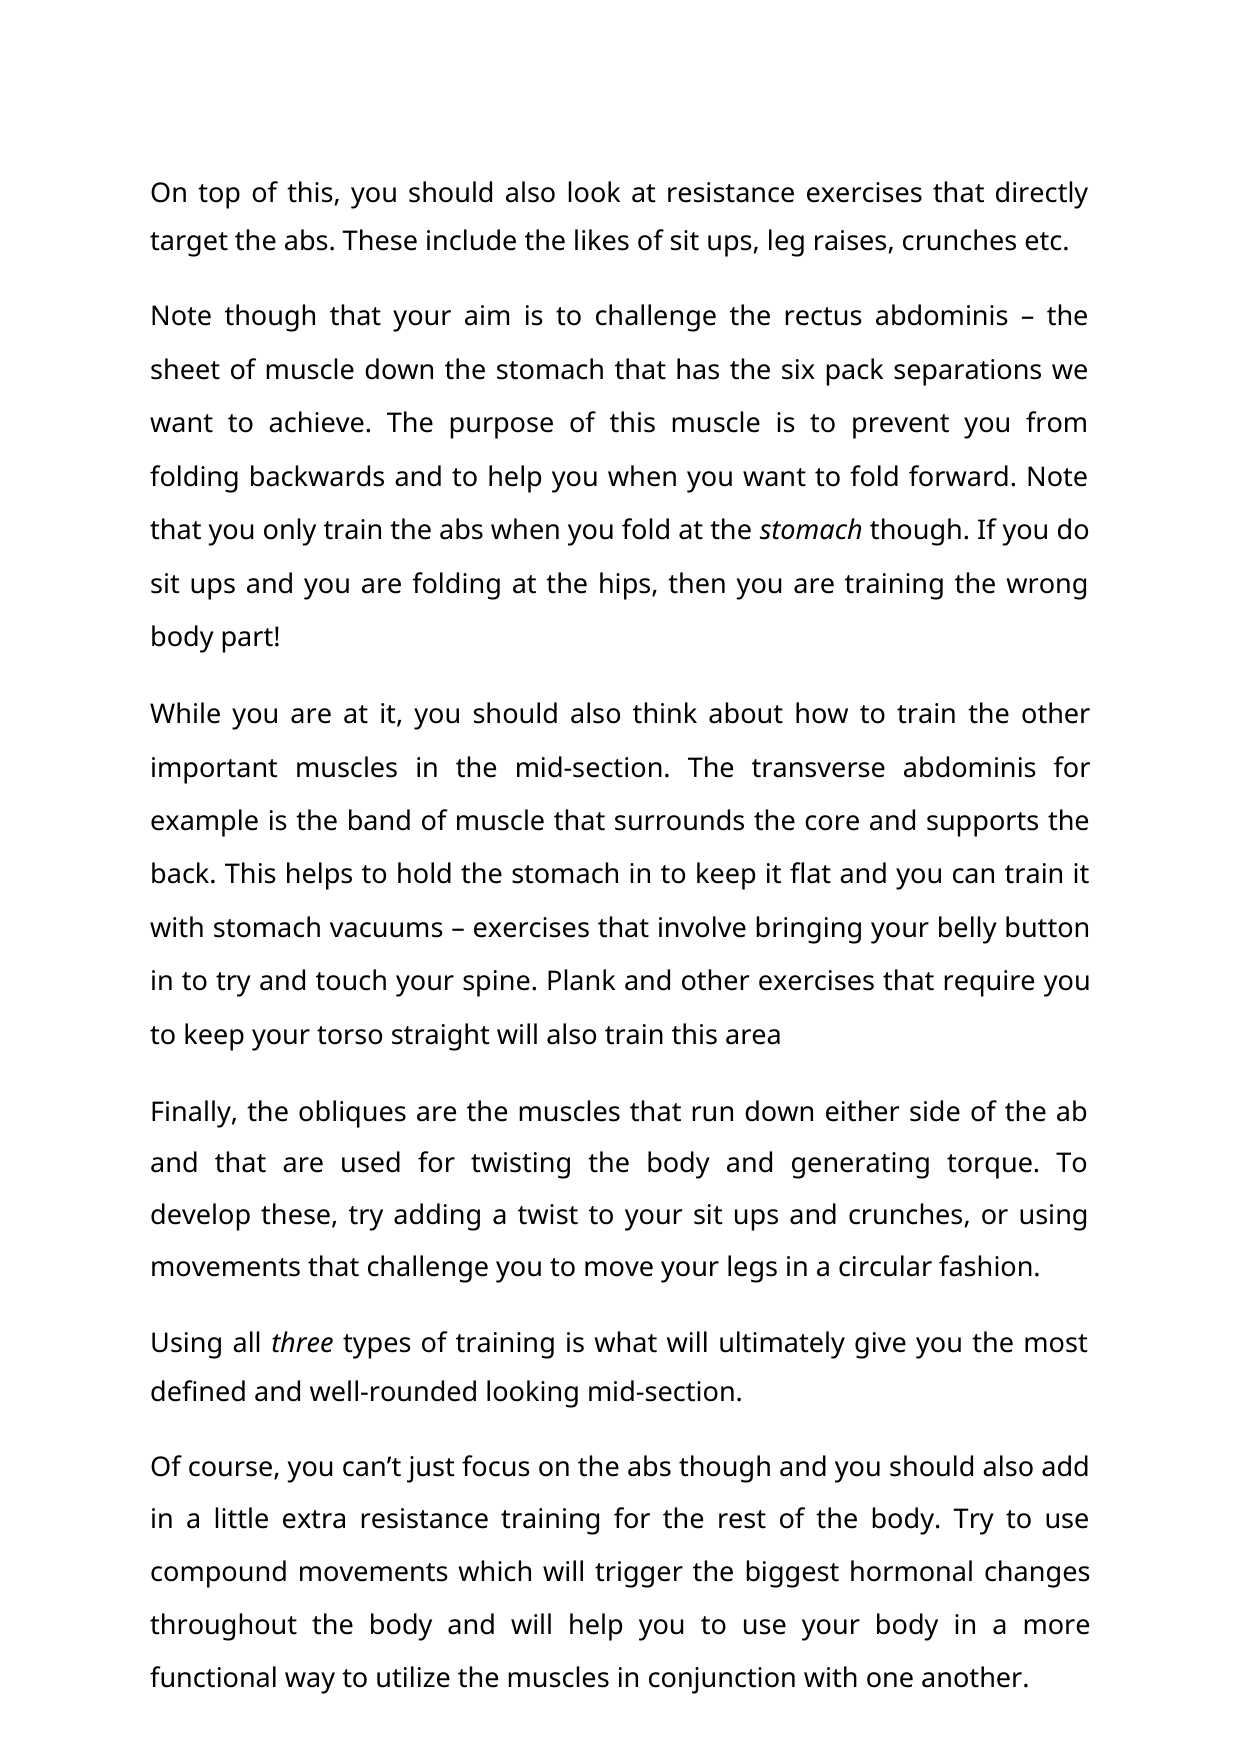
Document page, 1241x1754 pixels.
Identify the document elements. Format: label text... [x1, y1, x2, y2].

text Using all three types of training is what will ultimately give you the most defined and well-rounded looking mid-section. [150, 1323, 1089, 1409]
text Of course, you can’t just focus on the abs though and you should also add in a little extra resistance training for the rest of the body. Try to use compound movements which will trigger the biggest hormonal changes throughout the body and will help you to use your body in a more functional way to utilize the muscles in conjunction with one another. [150, 1447, 1092, 1695]
text Finally, the obliques are the muscles that run down either side of the ab and that are used for twisting the body and generating torque. To develop these, try adding a twist to your sit ups and crunches, or using movements that challenge you to move your legs in a circular fashion. [150, 1092, 1089, 1284]
text On top of this, you should also look at resistance exercises that directly target the abs. These include the likes of sit ups, leg raises, crunches etc. [150, 174, 1089, 258]
text Note though that your aim is to challenge the rectus abdominis – the sheet of muscle down the stomach that has the six pack separations we want to achieve. The purpose of this muscle is to prevent you from folding backwards and to help you when you want to fold forward. Note that you only train the abs when you fold at the stomach though. If you do sit ups and you are folding at the hips, then you are training the wrong body part! [150, 297, 1089, 654]
text While you are at it, you should also think about how to train the other important muscles in the mid-section. The transverse abdominis for example is the band of muscle that surrounds the core and supports the back. This helps to hold the stomach in to keep it flat and you can train it with stomach vacuums – exercises that involve bringing your belly button in to try and touch your spine. Plank and other exercises that require you to keep your torso straight will also train this area [150, 694, 1092, 1052]
